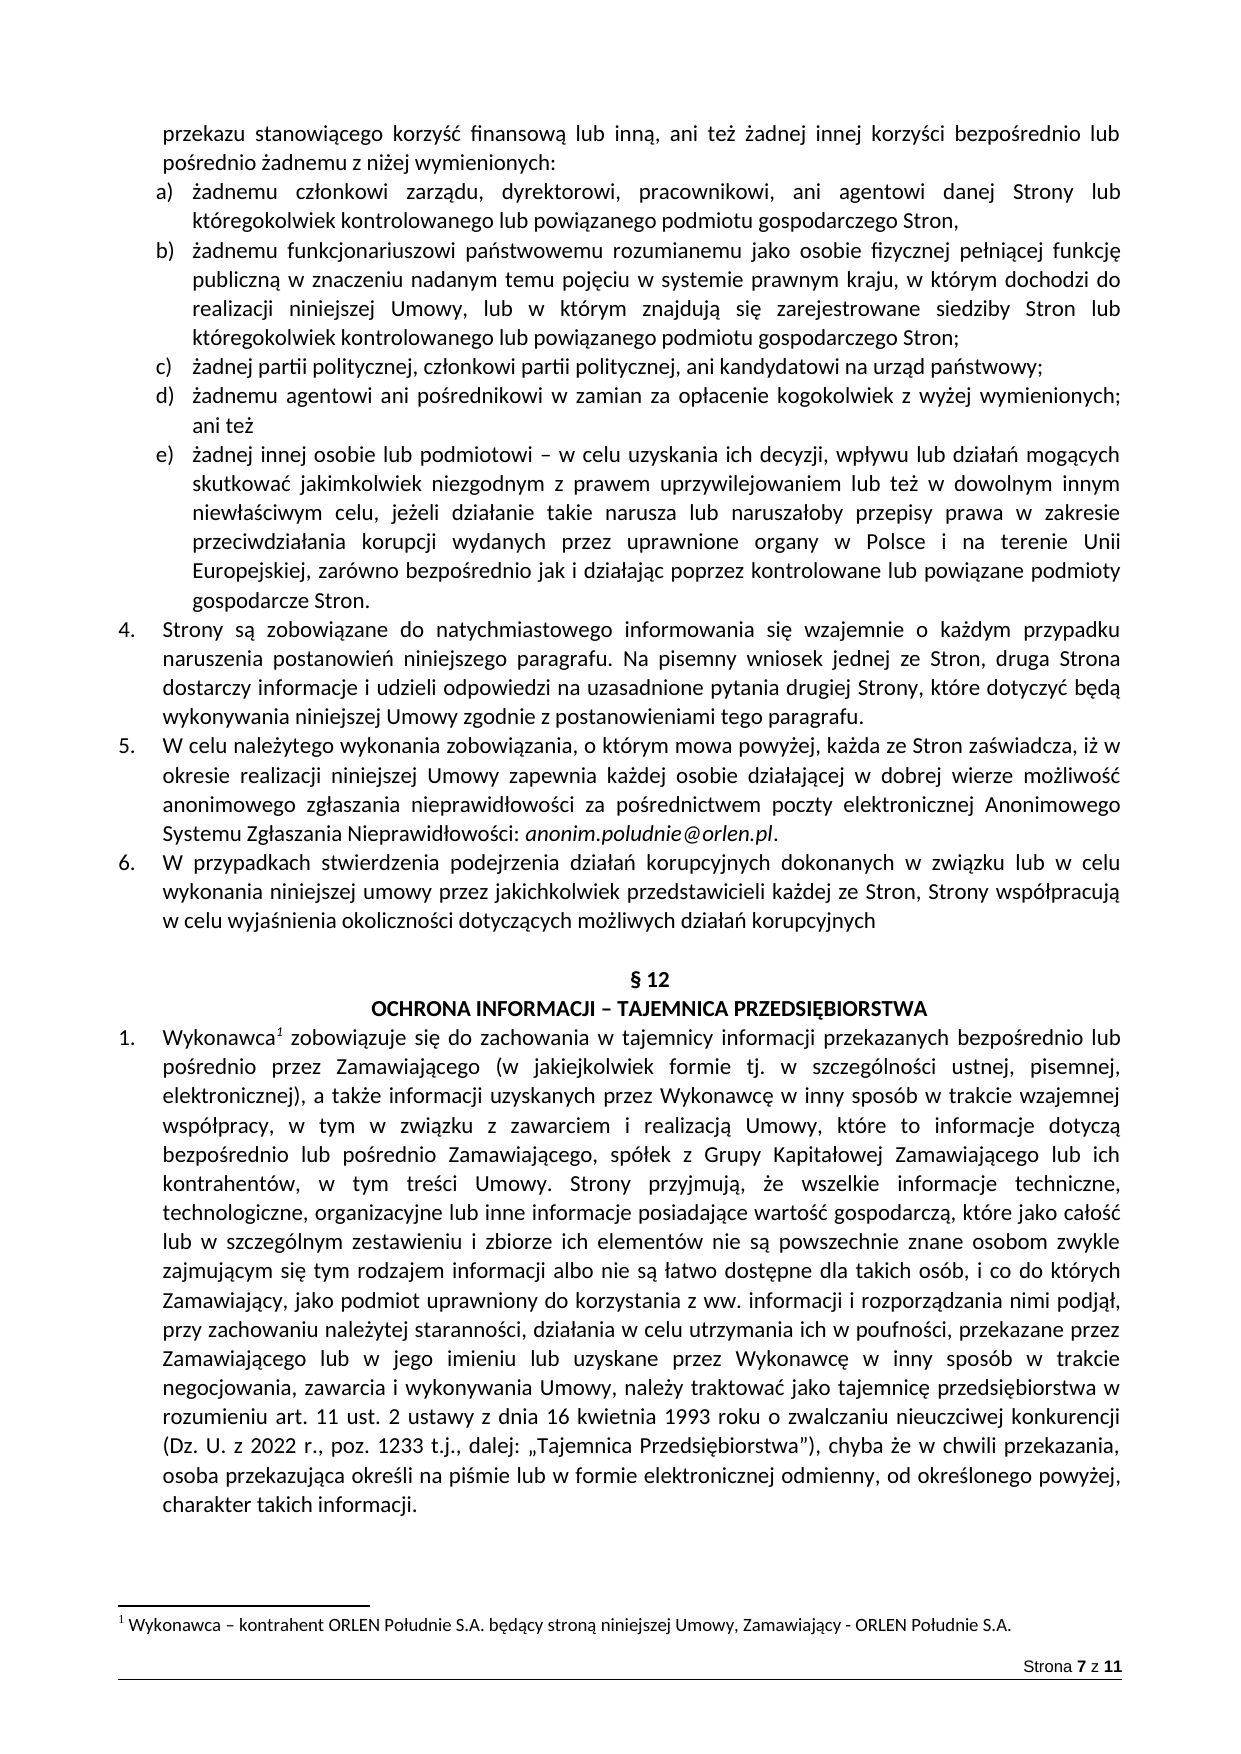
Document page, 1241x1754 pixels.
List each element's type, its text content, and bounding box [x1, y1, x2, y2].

list Wykonawca zobowiązuje się do zachowania w tajemnicy informacji przekazanych bezpośrednio lub pośrednio przez Zamawiającego (w jakiejkolwiek formie tj. w szczególności ustnej, pisemnej, elektronicznej), a także informacji uzyskanych przez Wykonawcę w inny sposób w trakcie wzajemnej współpracy, w tym w związku z zawarciem i realizacją Umowy, które to informacje dotyczą bezpośrednio lub pośrednio Zamawiającego, spółek z Grupy Kapitałowej Zamawiającego lub ich kontrahentów, w tym treści Umowy. Strony przyjmują, że wszelkie informacje techniczne, technologiczne, organizacyjne lub inne informacje posiadające wartość gospodarczą, które jako całość lub w szczególnym zestawieniu i zbiorze ich elementów nie są powszechnie znane osobom zwykle zajmującym się tym rodzajem informacji albo nie są łatwo dostępne dla takich osób, i co do których Zamawiający, jako podmiot uprawniony do korzystania z ww. informacji i rozporządzania nimi podjął, przy zachowaniu należytej staranności, działania w celu utrzymania ich w poufności, przekazane przez Zamawiającego lub w jego imieniu lub uzyskane przez Wykonawcę w inny sposób w trakcie negocjowania, zawarcia i wykonywania Umowy, należy traktować jako tajemnicę przedsiębiorstwa w rozumieniu art. 11 ust. 2 ustawy z dnia 16 kwietnia 1993 roku o zwalczaniu nieuczciwej konkurencji (Dz. U. z 2022 r., poz. 1233 t.j., dalej: „Tajemnica Przedsiębiorstwa”), chyba że w chwili przekazania, osoba przekazująca określi na piśmie lub w formie elektronicznej odmienny, od określonego powyżej, charakter takich informacji. [118, 1022, 1122, 1518]
list żadnemu funkcjonariuszowi państwowemu rozumianemu jako osobie fizycznej pełniącej funkcję publiczną w znaczeniu nadanym temu pojęciu w systemie prawnym kraju, w którym dochodzi do realizacji niniejszej Umowy, lub w którym znajdują się zarejestrowane siedziby Stron lub któregokolwiek kontrolowanego lub powiązanego podmiotu gospodarczego Stron; [156, 235, 1122, 351]
list W celu należytego wykonania zobowiązania, o którym mowa powyżej, każda ze Stron zaświadcza, iż w okresie realizacji niniejszej Umowy zapewnia każdej osobie działającej w dobrej wierze możliwość anonimowego zgłaszania nieprawidłowości za pośrednictwem poczty elektronicznej Anonimowego Systemu Zgłaszania Nieprawidłowości: anonim.poludnie@orlen.pl. [118, 731, 1122, 847]
text OCHRONA INFORMACJI – TAJEMNICA PRZEDSIĘBIORSTWA [177, 993, 1122, 1022]
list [118, 118, 1122, 176]
list żadnemu agentowi ani pośrednikowi w zamian za opłacenie kogokolwiek z wyżej wymienionych; ani też [156, 381, 1122, 439]
list Strony są zobowiązane do natychmiastowego informowania się wzajemnie o każdym przypadku naruszenia postanowień niniejszego paragrafu. Na pisemny wniosek jednej ze Stron, druga Strona dostarczy informacje i udzieli odpowiedzi na uzasadnione pytania drugiej Strony, które dotyczyć będą wykonywania niniejszej Umowy zgodnie z postanowieniami tego paragrafu. [118, 614, 1122, 731]
list żadnej innej osobie lub podmiotowi – w celu uzyskania ich decyzji, wpływu lub działań mogących skutkować jakimkolwiek niezgodnym z prawem uprzywilejowaniem lub też w dowolnym innym niewłaściwym celu, jeżeli działanie takie narusza lub naruszałoby przepisy prawa w zakresie przeciwdziałania korupcji wydanych przez uprawnione organy w Polsce i na terenie Unii Europejskiej, zarówno bezpośrednio jak i działając poprzez kontrolowane lub powiązane podmioty gospodarcze Stron. [156, 439, 1122, 614]
list żadnemu członkowi zarządu, dyrektorowi, pracownikowi, ani agentowi danej Strony lub któregokolwiek kontrolowanego lub powiązanego podmiotu gospodarczego Stron, [156, 176, 1122, 235]
list § 12 [177, 964, 1122, 993]
list W przypadkach stwierdzenia podejrzenia działań korupcyjnych dokonanych w związku lub w celu wykonania niniejszej umowy przez jakichkolwiek przedstawicieli każdej ze Stron, Strony współpracują w celu wyjaśnienia okoliczności dotyczących możliwych działań korupcyjnych [118, 847, 1122, 935]
list żadnej partii politycznej, członkowi partii politycznej, ani kandydatowi na urząd państwowy; [156, 351, 1122, 381]
